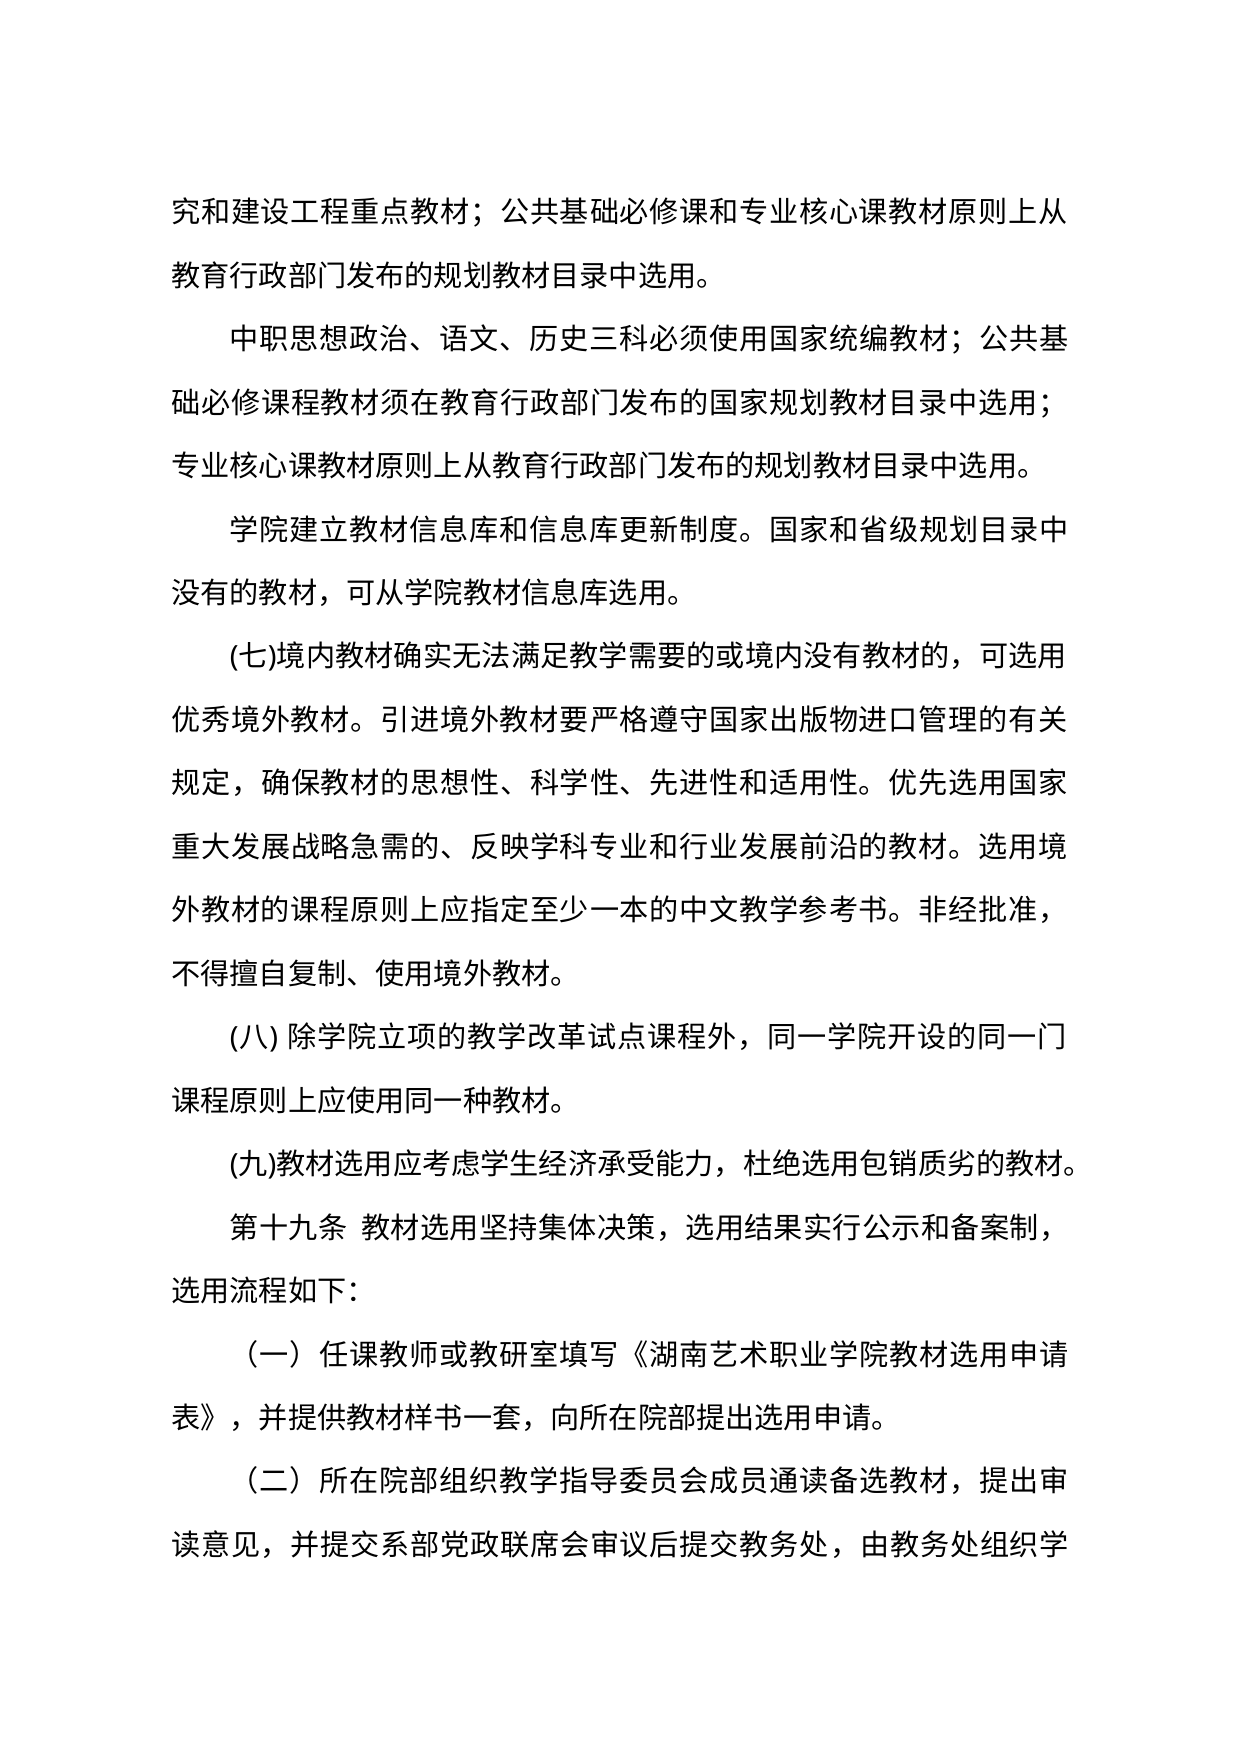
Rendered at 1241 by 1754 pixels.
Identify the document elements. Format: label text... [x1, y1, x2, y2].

text (八) 除学院立项的教学改革试点课程外，同一学院开设的同一门课程原则上应使用同一种教材。 [171, 1014, 1069, 1119]
text (七)境内教材确实无法满足教学需要的或境内没有教材的，可选用优秀境外教材。引进境外教材要严格遵守国家出版物进口管理的有关规定，确保教材的思想性、科学性、先进性和适用性。优先选用国家重大发展战略急需的、反映学科专业和行业发展前沿的教材。选用境外教材的课程原则上应指定至少一本的中文教学参考书。非经批准，不得擅自复制、使用境外教材。 [171, 633, 1069, 993]
text （一）任课教师或教研室填写《湖南艺术职业学院教材选用申请表》，并提供教材样书一套，向所在院部提出选用申请。 [171, 1331, 1069, 1437]
text (九)教材选用应考虑学生经济承受能力，杜绝选用包销质劣的教材。 [171, 1141, 1069, 1183]
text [171, 189, 1069, 295]
text 第十九条 教材选用坚持集体决策，选用结果实行公示和备案制，选用流程如下： [171, 1204, 1069, 1310]
text 中职思想政治、语文、历史三科必须使用国家统编教材；公共基础必修课程教材须在教育行政部门发布的国家规划教材目录中选用；专业核心课教材原则上从教育行政部门发布的规划教材目录中选用。 [171, 316, 1069, 485]
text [171, 1458, 1069, 1564]
text 学院建立教材信息库和信息库更新制度。国家和省级规划目录中没有的教材，可从学院教材信息库选用。 [171, 506, 1069, 612]
